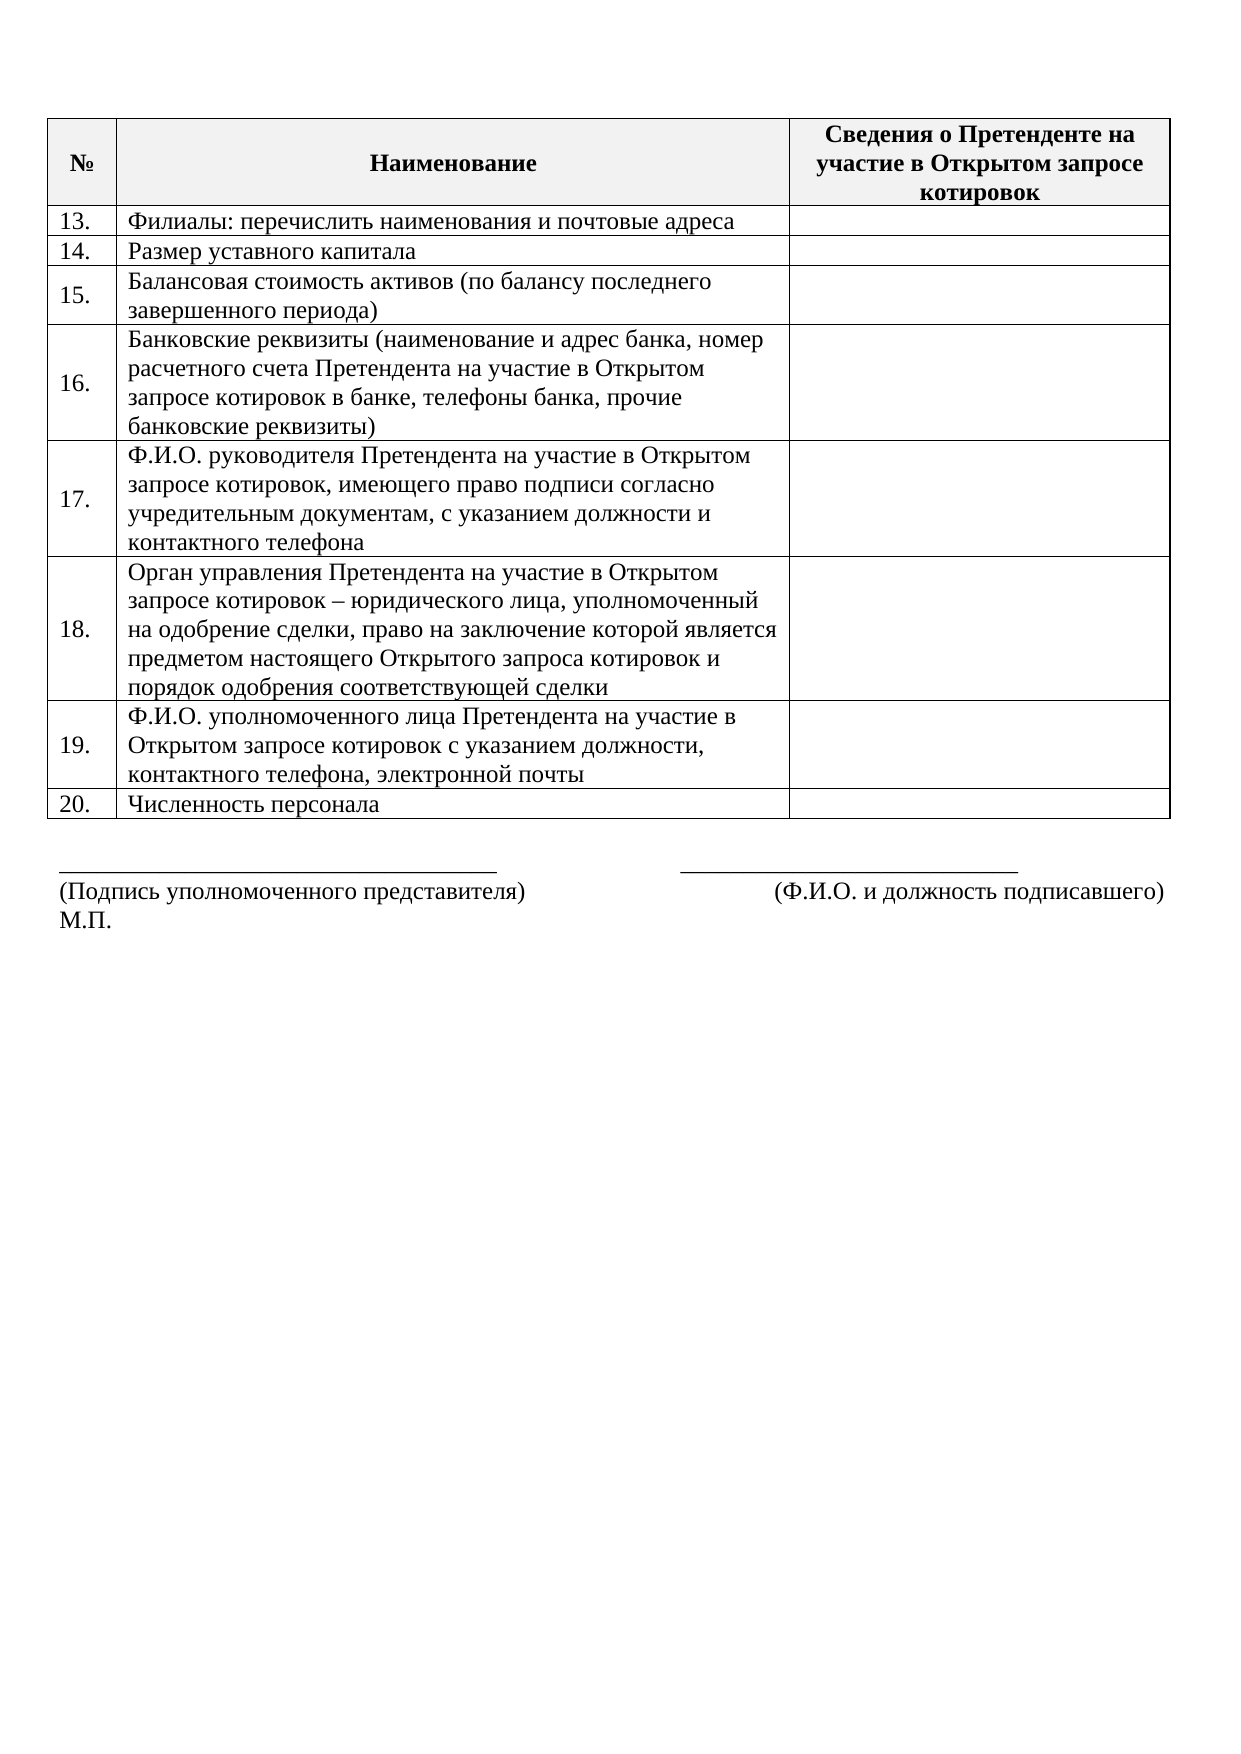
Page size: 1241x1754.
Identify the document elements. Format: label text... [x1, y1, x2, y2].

table_header Сведения о Претенденте на участие в Открытом запросе котировок [790, 119, 1169, 205]
table_cell 13. [48, 206, 116, 235]
table_cell 18. [48, 557, 116, 700]
table_cell [790, 701, 1169, 788]
table_cell [790, 441, 1169, 556]
text (Подпись уполномоченного представителя) (Ф.И.О. и должность подписавшего) [59, 876, 1181, 905]
table_cell Ф.И.О. уполномоченного лица Претендента на участие в Открытом запросе котировок с указанием должности, контактного телефона, электронной почты [117, 701, 789, 788]
text ___________________________________ ___________________________ [59, 847, 1181, 876]
table_cell Филиалы: перечислить наименования и почтовые адреса [117, 206, 789, 235]
table_cell [790, 236, 1169, 265]
table_cell 17. [48, 441, 116, 556]
table_cell [790, 557, 1169, 700]
table_cell 16. [48, 325, 116, 439]
table_cell Банковские реквизиты (наименование и адрес банка, номер расчетного счета Претендента на участие в Открытом запросе котировок в банке, телефоны банка, прочие банковские реквизиты) [117, 325, 789, 439]
table_cell 14. [48, 236, 116, 265]
table_cell [790, 325, 1169, 439]
table_cell [790, 266, 1169, 323]
table_cell Ф.И.О. руководителя Претендента на участие в Открытом запросе котировок, имеющего право подписи согласно учредительным документам, с указанием должности и контактного телефона [117, 441, 789, 556]
text М.П. [59, 905, 1181, 933]
table_cell Размер уставного капитала [117, 236, 789, 265]
table_cell 20. [48, 789, 116, 817]
table_cell Численность персонала [117, 789, 789, 817]
table_header № [48, 119, 116, 205]
table_cell Орган управления Претендента на участие в Открытом запросе котировок – юридического лица, уполномоченный на одобрение сделки, право на заключение которой является предметом настоящего Открытого запроса котировок и порядок одобрения соответствующей сделки [117, 557, 789, 700]
table_cell [790, 206, 1169, 235]
table_cell 15. [48, 266, 116, 323]
table_header Наименование [117, 119, 789, 205]
table_cell Балансовая стоимость активов (по балансу последнего завершенного периода) [117, 266, 789, 323]
table_cell [790, 789, 1169, 817]
table_cell 19. [48, 701, 116, 788]
